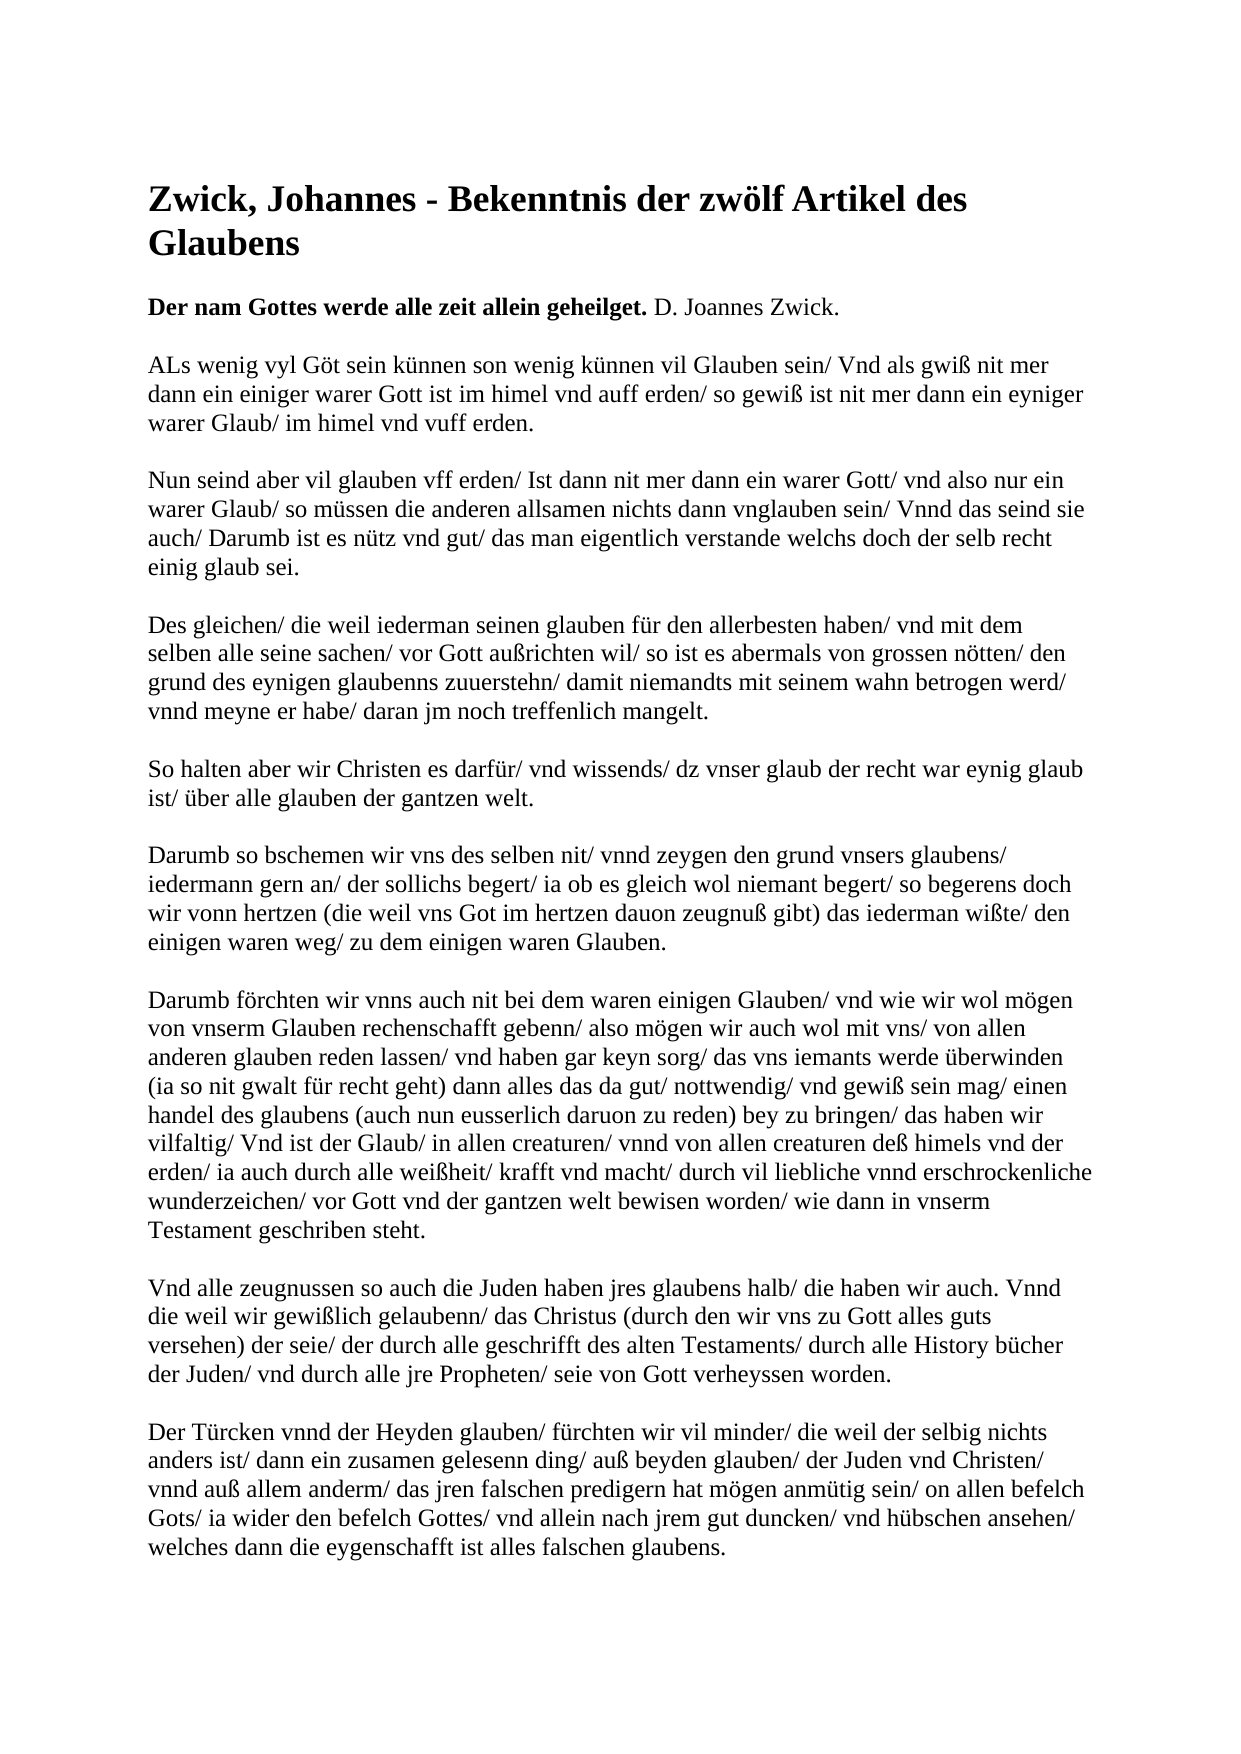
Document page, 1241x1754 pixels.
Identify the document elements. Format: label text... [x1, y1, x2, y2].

text Darumb so bschemen wir vns des selben nit/ vnnd zeygen den grund vnsers glaubens/ iedermann gern an/ der sollichs begert/ ia ob es gleich wol niemant begert/ so begerens doch wir vonn hertzen (die weil vns Got im hertzen dauon zeugnuß gibt) das iederman wißte/ den einigen waren weg/ zu dem einigen waren Glauben. [148, 841, 1093, 956]
text Vnd alle zeugnussen so auch die Juden haben jres glaubens halb/ die haben wir auch. Vnnd die weil wir gewißlich gelaubenn/ das Christus (durch den wir vns zu Gott alles guts versehen) der seie/ der durch alle geschrifft des alten Testaments/ durch alle History bücher der Juden/ vnd durch alle jre Propheten/ seie von Gott verheyssen worden. [148, 1273, 1093, 1388]
text Darumb förchten wir vnns auch nit bei dem waren einigen Glauben/ vnd wie wir wol mögen von vnserm Glauben rechenschafft gebenn/ also mögen wir auch wol mit vns/ von allen anderen glauben reden lassen/ vnd haben gar keyn sorg/ das vns iemants werde überwinden (ia so nit gwalt für recht geht) dann alles das da gut/ nottwendig/ vnd gewiß sein mag/ einen handel des glaubens (auch nun eusserlich daruon zu reden) bey zu bringen/ das haben wir vilfaltig/ Vnd ist der Glaub/ in allen creaturen/ vnnd von allen creaturen deß himels vnd der erden/ ia auch durch alle weißheit/ krafft vnd macht/ durch vil liebliche vnnd erschrockenliche wunderzeichen/ vor Gott vnd der gantzen welt bewisen worden/ wie dann in vnserm Testament geschriben steht. [148, 985, 1093, 1243]
text Der nam Gottes werde alle zeit allein geheilget. D. Joannes Zwick. [148, 292, 1093, 321]
text Der Türcken vnnd der Heyden glauben/ fürchten wir vil minder/ die weil der selbig nichts anders ist/ dann ein zusamen gelesenn ding/ auß beyden glauben/ der Juden vnd Christen/ vnnd auß allem anderm/ das jren falschen predigern hat mögen anmütig sein/ on allen befelch Gots/ ia wider den befelch Gottes/ vnd allein nach jrem gut duncken/ vnd hübschen ansehen/ welches dann die eygenschafft ist alles falschen glaubens. [148, 1417, 1093, 1561]
text Des gleichen/ die weil iederman seinen glauben für den allerbesten haben/ vnd mit dem selben alle seine sachen/ vor Gott außrichten wil/ so ist es abermals von grossen nötten/ den grund des eynigen glaubenns zuuerstehn/ damit niemandts mit seinem wahn betrogen werd/ vnnd meyne er habe/ daran jm noch treffenlich mangelt. [148, 610, 1093, 725]
subtitle Zwick, Johannes - Bekenntnis der zwölf Artikel des Glaubens [148, 177, 1093, 263]
text ALs wenig vyl Göt sein künnen son wenig künnen vil Glauben sein/ Vnd als gwiß nit mer dann ein einiger warer Gott ist im himel vnd auff erden/ so gewiß ist nit mer dann ein eyniger warer Glaub/ im himel vnd vuff erden. [148, 350, 1093, 436]
text Nun seind aber vil glauben vff erden/ Ist dann nit mer dann ein warer Gott/ vnd also nur ein warer Glaub/ so müssen die anderen allsamen nichts dann vnglauben sein/ Vnnd das seind sie auch/ Darumb ist es nütz vnd gut/ das man eigentlich verstande welchs doch der selb recht einig glaub sei. [148, 466, 1093, 581]
text So halten aber wir Christen es darfür/ vnd wissends/ dz vnser glaub der recht war eynig glaub ist/ über alle glauben der gantzen welt. [148, 754, 1093, 811]
